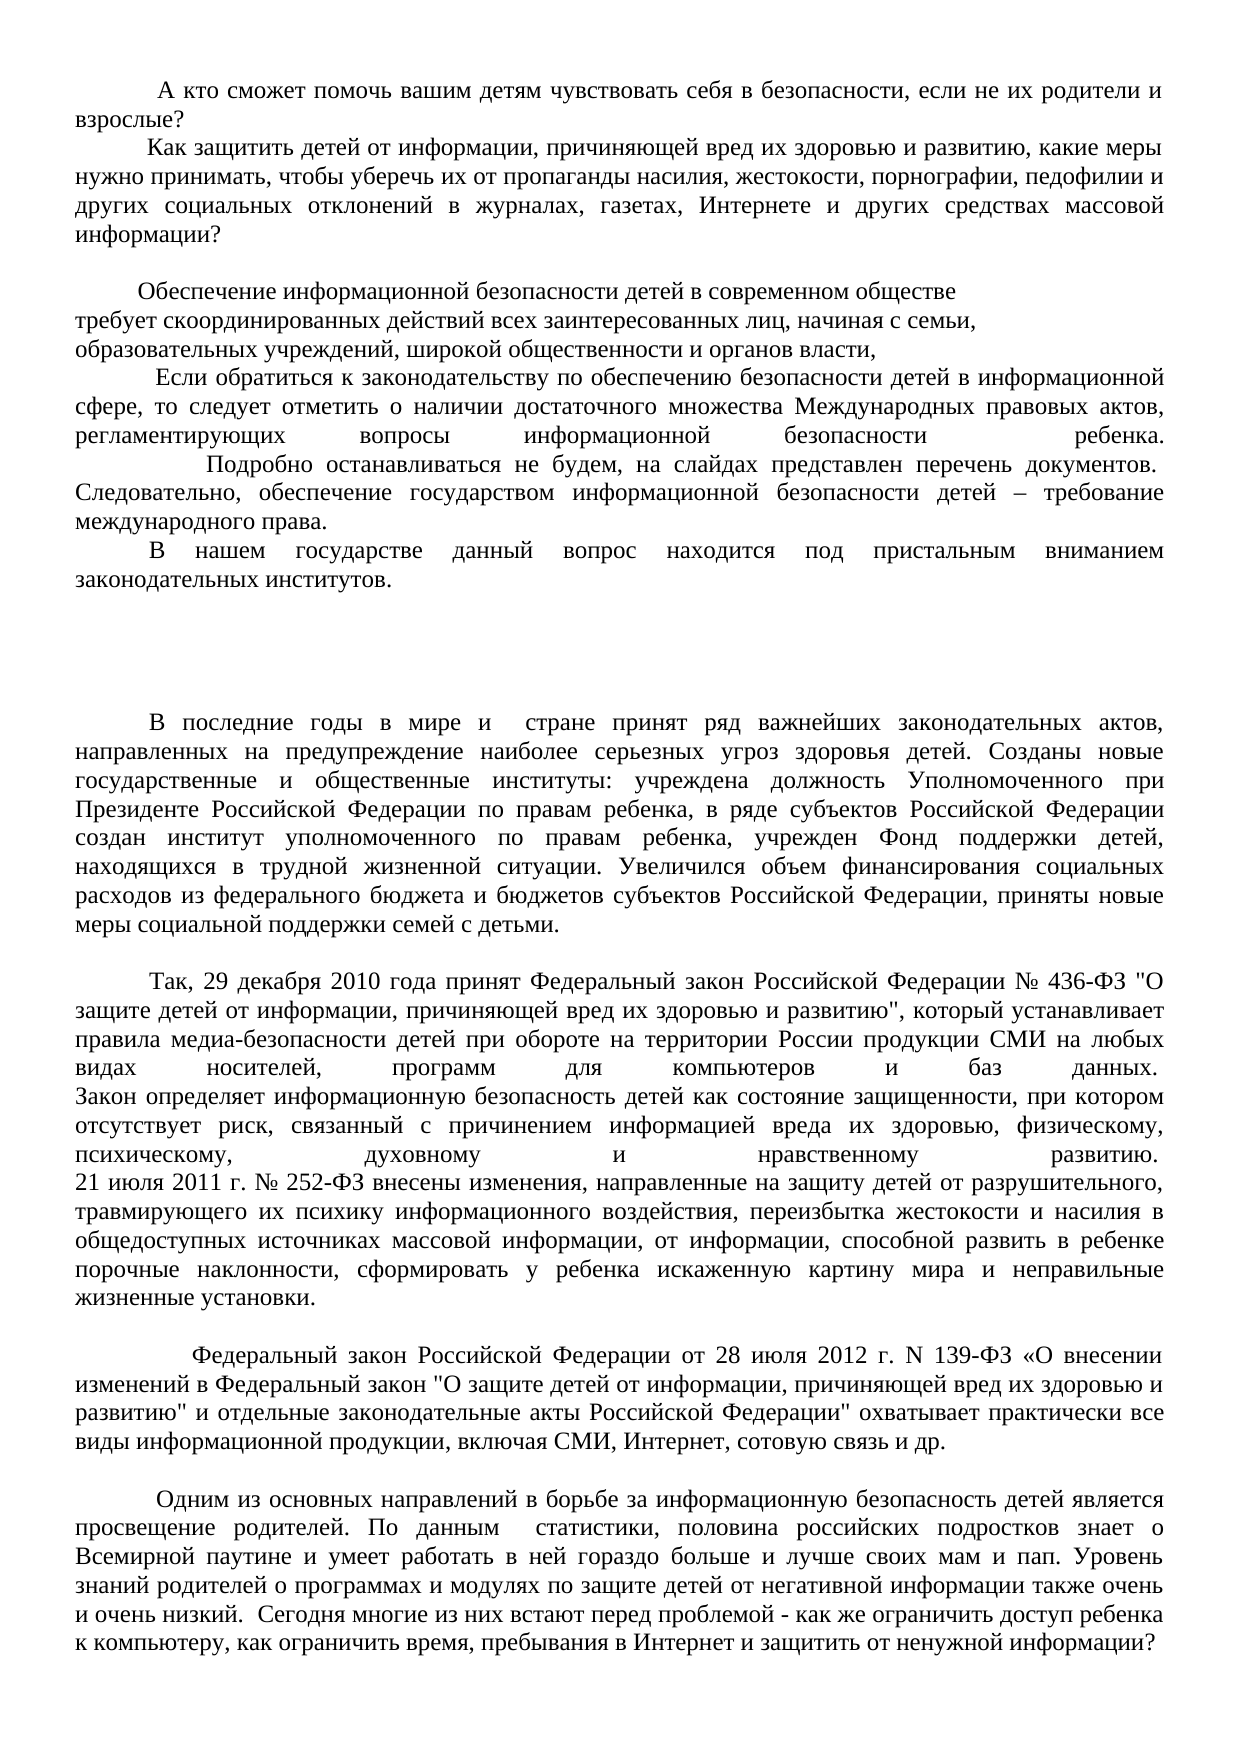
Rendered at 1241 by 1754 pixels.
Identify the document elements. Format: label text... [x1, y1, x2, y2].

text В нашем государстве данный вопрос находится под пристальным вниманием законодательных институтов. [75, 535, 1165, 592]
text А кто сможет помочь вашим детям чувствовать себя в безопасности, если не их родители и взрослые? [75, 75, 1165, 132]
text Одним из основных направлений в борьбе за информационную безопасность детей является просвещение родителей. По данным статистики, половина российских подростков знает о Всемирной паутине и умеет работать в ней гораздо больше и лучше своих мам и пап. Уровень знаний родителей о программах и модулях по защите детей от негативной информации также очень и очень низкий. Сегодня многие из них встают перед проблемой - как же ограничить доступ ребенка к компьютеру, как ограничить время, пребывания в Интернет и защитить от ненужной информации? [75, 1484, 1165, 1656]
text Как защитить детей от информации, причиняющей вред их здоровью и развитию, какие меры нужно принимать, чтобы уберечь их от пропаганды насилия, жестокости, порнографии, педофилии и других социальных отклонений в журналах, газетах, Интернете и других средствах массовой информации? [75, 132, 1165, 247]
text Так, 29 декабря 2010 года принят Федеральный закон Российской Федерации № 436-ФЗ "О защите детей от информации, причиняющей вред их здоровью и развитию", который устанавливает правила медиа-безопасности детей при обороте на территории России продукции СМИ на любых видах носителей, программ для компьютеров и баз данных. Закон определяет информационную безопасность детей как состояние защищенности, при котором отсутствует риск, связанный с причинением информацией вреда их здоровью, физическому, психическому, духовному и нравственному развитию. 21 июля 2011 г. № 252-ФЗ внесены изменения, направленные на защиту детей от разрушительного, травмирующего их психику информационного воздействия, переизбытка жестокости и насилия в общедоступных источниках массовой информации, от информации, способной развить в ребенке порочные наклонности, сформировать у ребенка искаженную картину мира и неправильные жизненные установки. [75, 966, 1165, 1311]
text В последние годы в мире и стране принят ряд важнейших законодательных актов, направленных на предупреждение наиболее серьезных угроз здоровья детей. Созданы новые государственные и общественные институты: учреждена должность Уполномоченного при Президенте Российской Федерации по правам ребенка, в ряде субъектов Российской Федерации создан институт уполномоченного по правам ребенка, учрежден Фонд поддержки детей, находящихся в трудной жизненной ситуации. Увеличился объем финансирования социальных расходов из федерального бюджета и бюджетов субъектов Российской Федерации, приняты новые меры социальной поддержки семей с детьми. [75, 707, 1165, 937]
text требует скоординированных действий всех заинтересованных лиц, начиная с семьи, [75, 305, 1165, 334]
text Обеспечение информационной безопасности детей в современном обществе [75, 276, 1165, 305]
text Федеральный закон Российской Федерации от 28 июля 2012 г. N 139-ФЗ «О внесении изменений в Федеральный закон "О защите детей от информации, причиняющей вред их здоровью и развитию" и отдельные законодательные акты Российской Федерации" охватывает практически все виды информационной продукции, включая СМИ, Интернет, сотовую связь и др. [75, 1340, 1165, 1455]
text Если обратиться к законодательству по обеспечению безопасности детей в информационной сфере, то следует отметить о наличии достаточного множества Международных правовых актов, регламентирующих вопросы информационной безопасности ребенка. Подробно останавливаться не будем, на слайдах представлен перечень документов. Следовательно, обеспечение государством информационной безопасности детей – требование международного права. [75, 362, 1165, 535]
text образовательных учреждений, широкой общественности и органов власти, [75, 334, 1165, 362]
